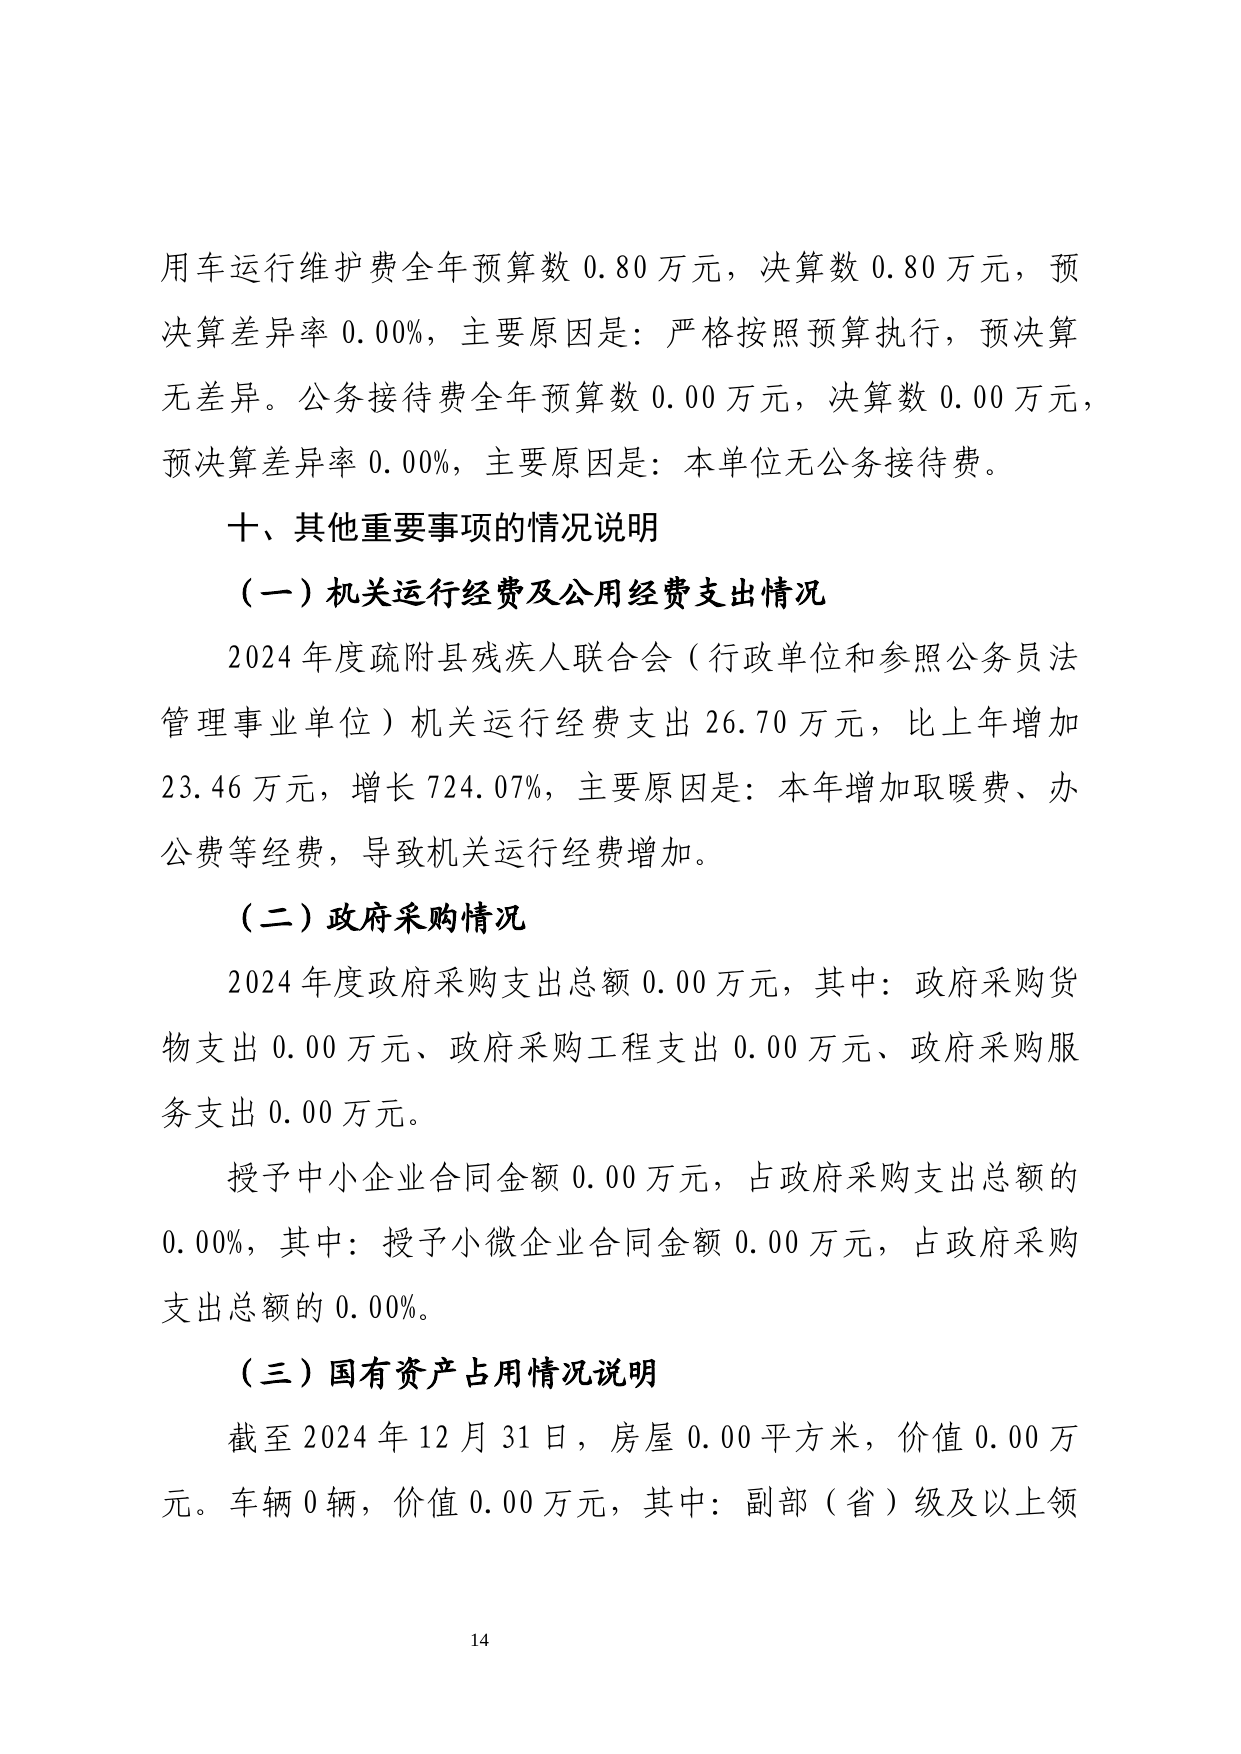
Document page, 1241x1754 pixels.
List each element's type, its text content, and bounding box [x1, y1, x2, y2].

text （一）机关运行经费及公用经费支出情况 [159, 558, 1081, 623]
text 十、其他重要事项的情况说明 [159, 493, 1081, 558]
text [159, 1403, 1081, 1533]
text 授予中小企业合同金额0.00万元，占政府采购支出总额的0.00%，其中：授予小微企业合同金额0.00万元，占政府采购支出总额的0.00%。 [159, 1143, 1081, 1338]
text （三）国有资产占用情况说明 [159, 1338, 1081, 1403]
text 2024年度疏附县残疾人联合会（行政单位和参照公务员法管理事业单位）机关运行经费支出26.70万元，比上年增加23.46万元，增长724.07%，主要原因是：本年增加取暖费、办公费等经费，导致机关运行经费增加。 [159, 623, 1081, 883]
text 2024年度政府采购支出总额0.00万元，其中：政府采购货物支出0.00万元、政府采购工程支出0.00万元、政府采购服务支出0.00万元。 [159, 948, 1081, 1143]
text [159, 233, 1081, 493]
text （二）政府采购情况 [159, 883, 1081, 948]
